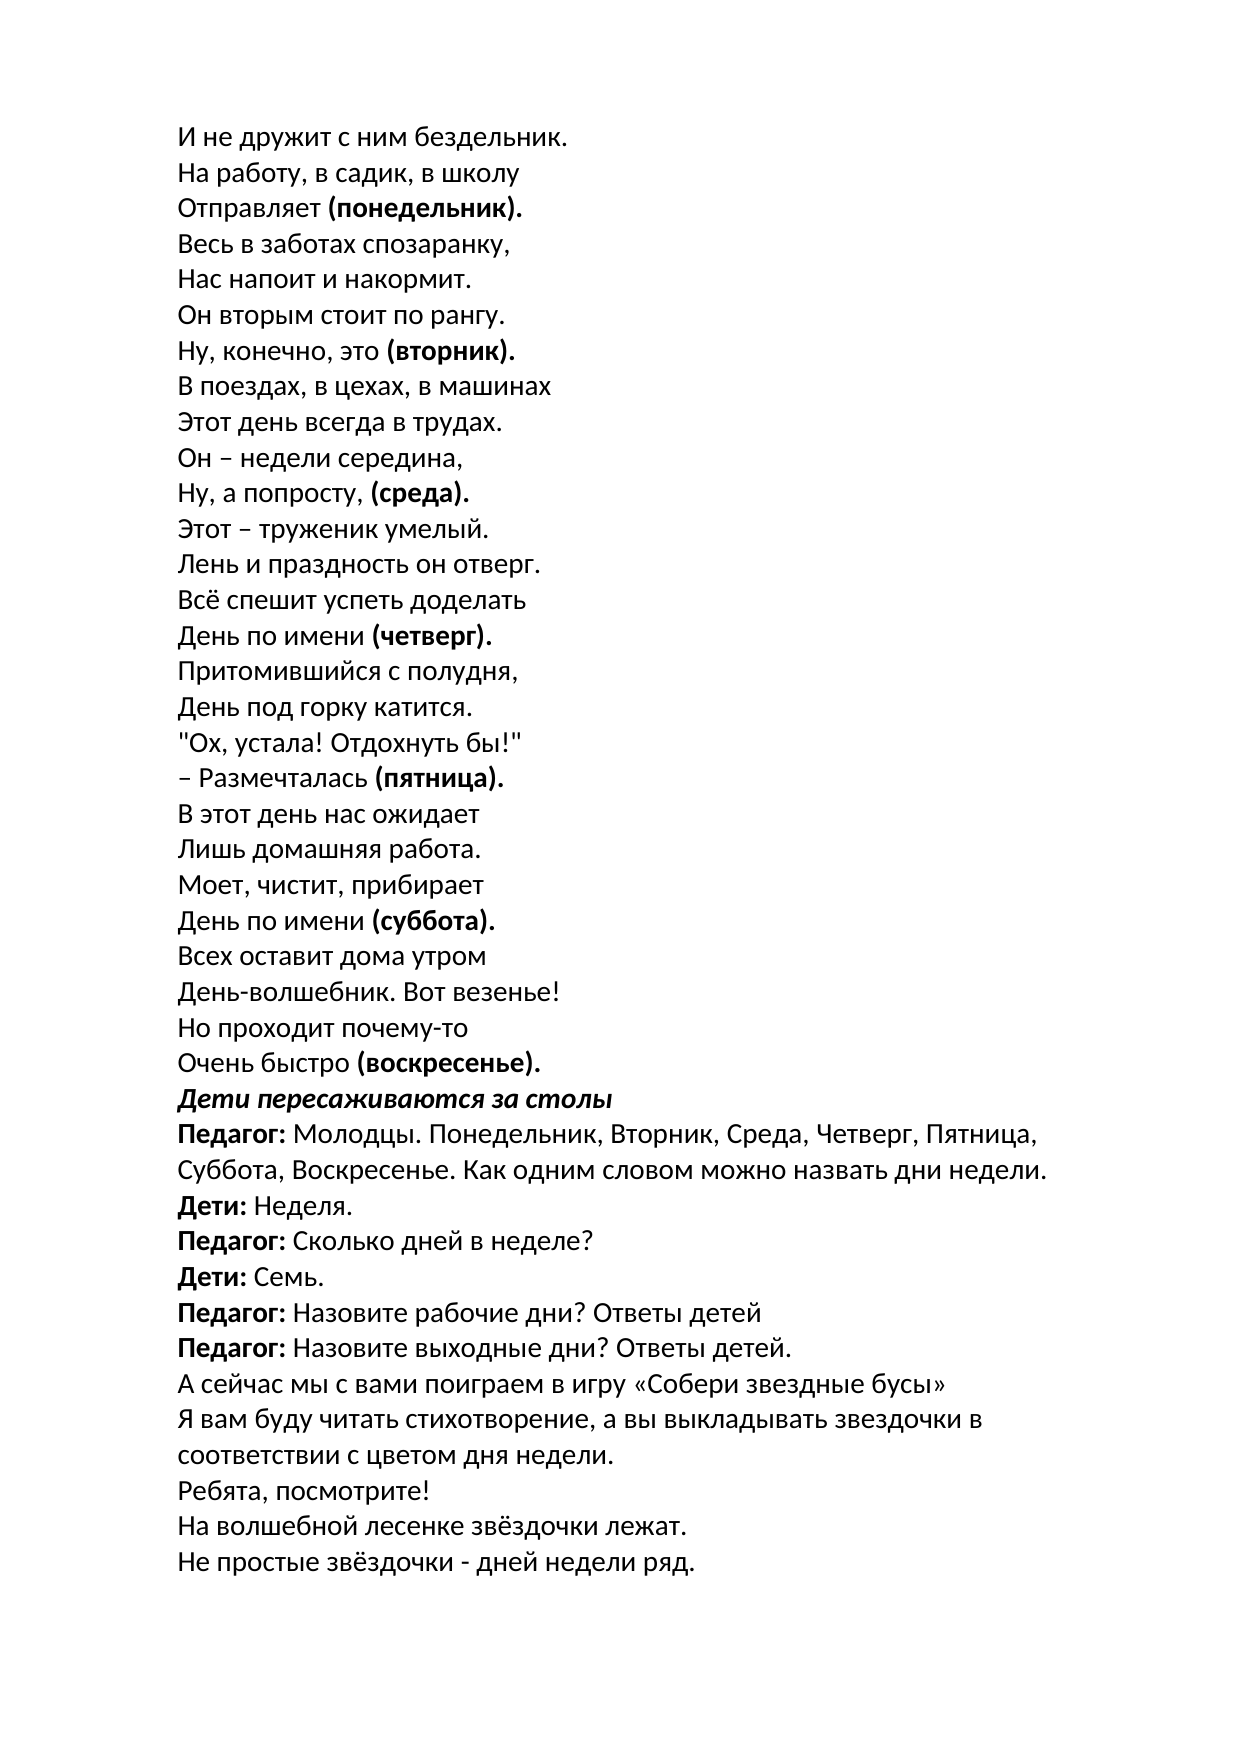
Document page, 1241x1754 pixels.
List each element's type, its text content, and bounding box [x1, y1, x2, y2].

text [177, 1472, 1152, 1579]
text Педагог: Назовите рабочие дни? Ответы детей [177, 1294, 1152, 1329]
text А сейчас мы с вами поиграем в игру «Собери звездные бусы» [177, 1365, 1152, 1401]
text Педагог: Молодцы. Понедельник, Вторник, Среда, Четверг, Пятница, Суббота, Воскресенье. Как одним словом можно назвать дни недели. [177, 1116, 1152, 1187]
text Дети пересаживаются за столы [177, 1080, 1152, 1116]
text Я вам буду читать стихотворение, а вы выкладывать звездочки в соответствии с цветом дня недели. [177, 1401, 1152, 1472]
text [177, 118, 1152, 1080]
text Педагог: Назовите выходные дни? Ответы детей. [177, 1329, 1152, 1365]
text Педагог: Сколько дней в неделе? [177, 1222, 1152, 1258]
text Дети: Неделя. [177, 1187, 1152, 1222]
text Дети: Семь. [177, 1258, 1152, 1294]
